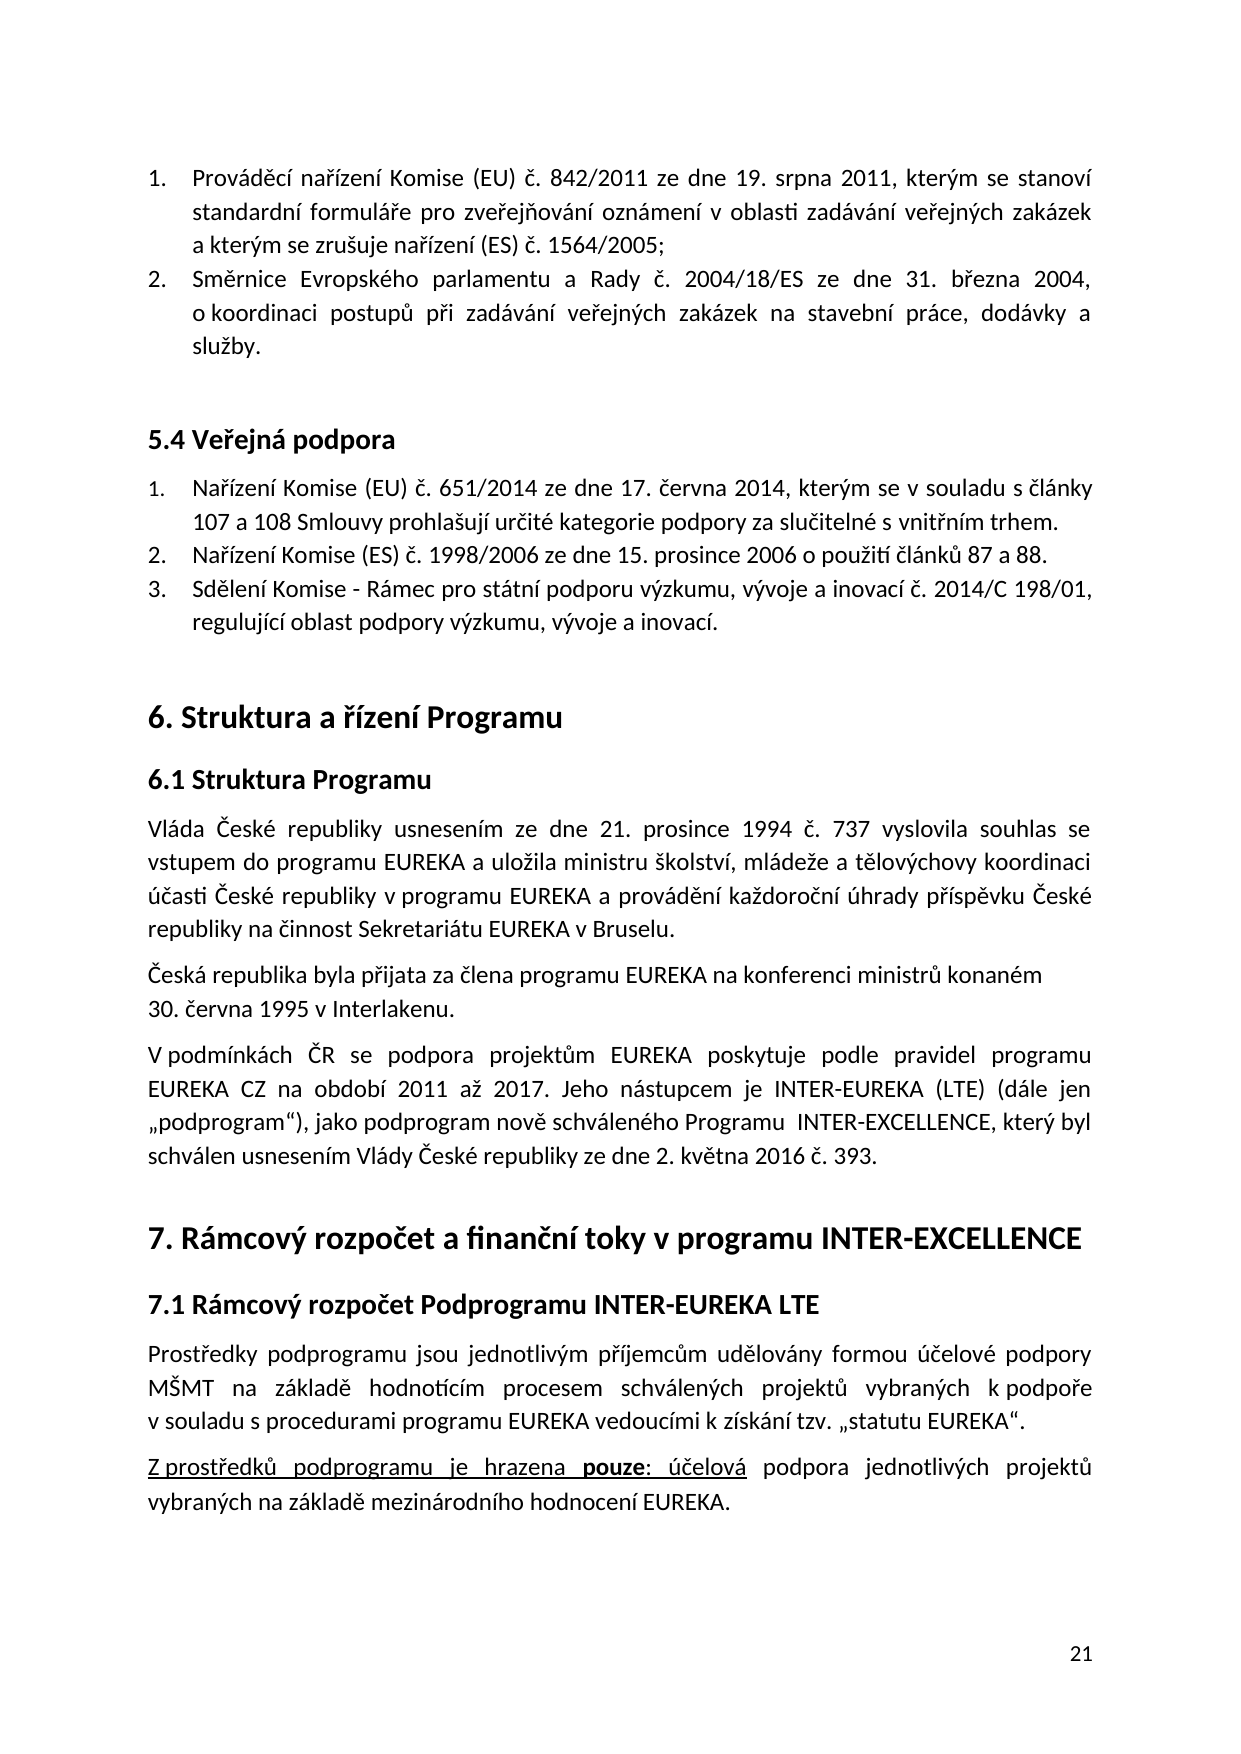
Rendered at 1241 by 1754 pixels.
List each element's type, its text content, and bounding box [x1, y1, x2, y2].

list Prováděcí nařízení Komise (EU) č. 842/2011 ze dne 19. srpna 2011, kterým se stanoví standardní formuláře pro zveřejňování oznámení v oblasti zadávání veřejných zakázek a kterým se zrušuje nařízení (ES) č. 1564/2005; [148, 162, 1093, 260]
subtitle 5.4 Veřejná podpora [148, 421, 1093, 456]
text 7. Rámcový rozpočet a finanční toky v programu INTER-EXCELLENCE [148, 1217, 1093, 1257]
text Z prostředků podprogramu je hrazena pouze: účelová podpora jednotlivých projektů vybraných na základě mezinárodního hodnocení EUREKA. [148, 1451, 1093, 1517]
subtitle 6.1 Struktura Programu [148, 761, 1093, 797]
list Nařízení Komise (EU) č. 651/2014 ze dne 17. června 2014, kterým se v souladu s články 107 a 108 Smlouvy prohlašují určité kategorie podpory za slučitelné s vnitřním trhem. [148, 472, 1093, 536]
text Vláda České republiky usnesením ze dne 21. prosince 1994 č. 737 vyslovila souhlas se vstupem do programu EUREKA a uložila ministru školství, mládeže a tělovýchovy koordinaci účasti České republiky v programu EUREKA a provádění každoroční úhrady příspěvku České republiky na činnost Sekretariátu EUREKA v Bruselu. [148, 813, 1093, 944]
text Prostředky podprogramu jsou jednotlivým příjemcům udělovány formou účelové podpory MŠMT na základě hodnotícím procesem schválených projektů vybraných k podpoře v souladu s procedurami programu EUREKA vedoucími k získání tzv. „statutu EUREKA“. [148, 1338, 1093, 1436]
list Nařízení Komise (ES) č. 1998/2006 ze dne 15. prosince 2006 o použití článků 87 a 88. [148, 539, 1093, 570]
subtitle 6. Struktura a řízení Programu [148, 696, 1093, 736]
subtitle 7.1 Rámcový rozpočet Podprogramu INTER-EUREKA LTE [148, 1286, 1093, 1322]
list Směrnice Evropského parlamentu a Rady č. 2004/18/ES ze dne 31. března 2004, o koordinaci postupů při zadávání veřejných zakázek na stavební práce, dodávky a služby. [148, 263, 1093, 361]
text V podmínkách ČR se podpora projektům EUREKA poskytuje podle pravidel programu EUREKA CZ na období 2011 až 2017. Jeho nástupcem je INTER-EUREKA (LTE) (dále jen „podprogram“), jako podprogram nově schváleného Programu INTER-EXCELLENCE, který byl schválen usnesením Vlády České republiky ze dne 2. května 2016 č. 393. [148, 1039, 1093, 1170]
list Sdělení Komise - Rámec pro státní podporu výzkumu, vývoje a inovací č. 2014/C 198/01, regulující oblast podpory výzkumu, vývoje a inovací. [148, 573, 1093, 637]
text Česká republika byla přijata za člena programu EUREKA na konferenci ministrů konaném 30. června 1995 v Interlakenu. [148, 960, 1093, 1024]
